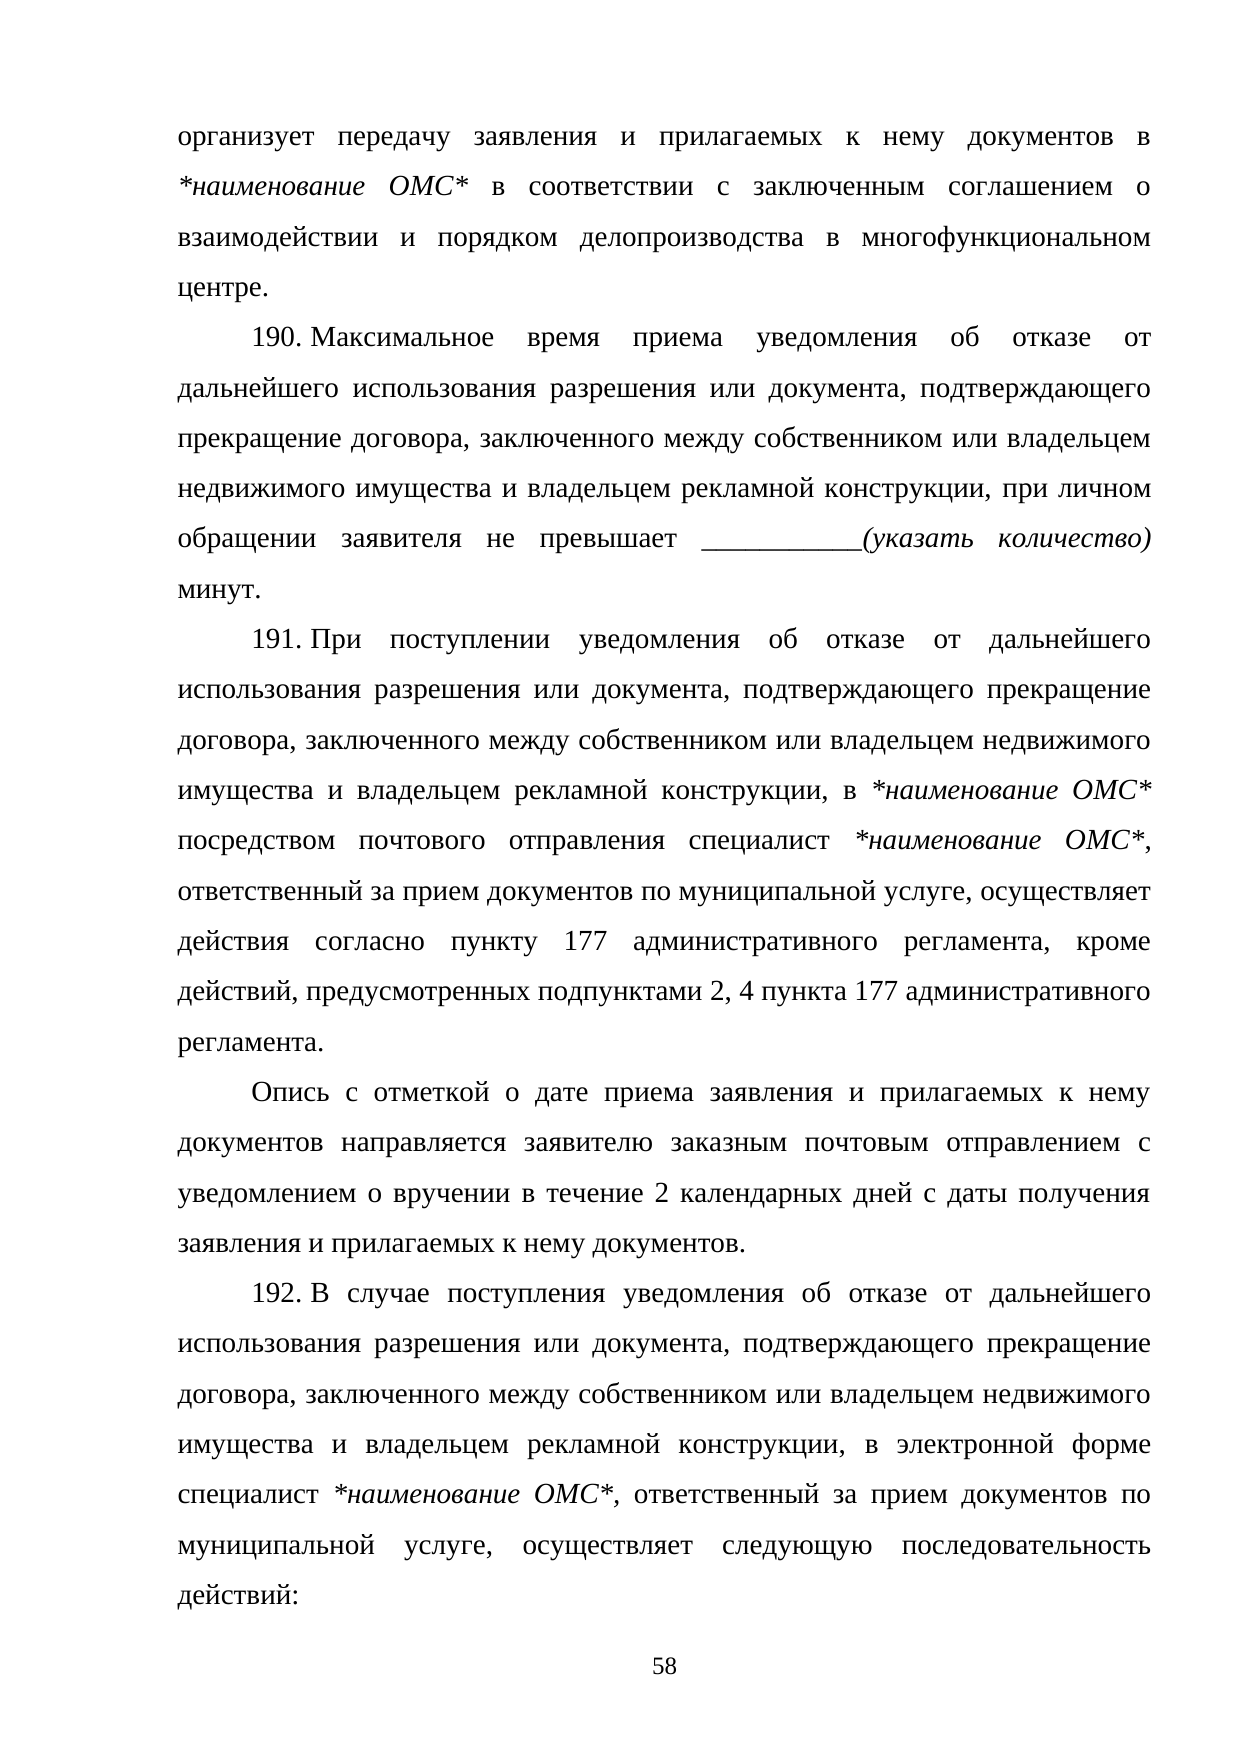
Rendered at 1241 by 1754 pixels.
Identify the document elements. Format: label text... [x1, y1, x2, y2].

list Максимальное время приема уведомления об отказе от дальнейшего использования разрешения или документа, подтверждающего прекращение договора, заключенного между собственником или владельцем недвижимого имущества и владельцем рекламной конструкции, при личном обращении заявителя не превышает ___________(указать количество) минут. [177, 319, 1152, 604]
list При поступлении уведомления об отказе от дальнейшего использования разрешения или документа, подтверждающего прекращение договора, заключенного между собственником или владельцем недвижимого имущества и владельцем рекламной конструкции, в *наименование ОМС* посредством почтового отправления специалист *наименование ОМС*, ответственный за прием документов по муниципальной услуге, осуществляет действия согласно пункту 177 административного регламента, кроме действий, предусмотренных подпунктами 2, 4 пункта 177 административного регламента. [177, 621, 1152, 1057]
list В случае поступления уведомления об отказе от дальнейшего использования разрешения или документа, подтверждающего прекращение договора, заключенного между собственником или владельцем недвижимого имущества и владельцем рекламной конструкции, в электронной форме специалист *наименование ОМС*, ответственный за прием документов по муниципальной услуге, осуществляет следующую последовательность действий: [177, 1275, 1152, 1611]
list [177, 118, 1152, 303]
text Опись с отметкой о дате приема заявления и прилагаемых к нему документов направляется заявителю заказным почтовым отправлением с уведомлением о вручении в течение 2 календарных дней с даты получения заявления и прилагаемых к нему документов. [177, 1074, 1152, 1258]
